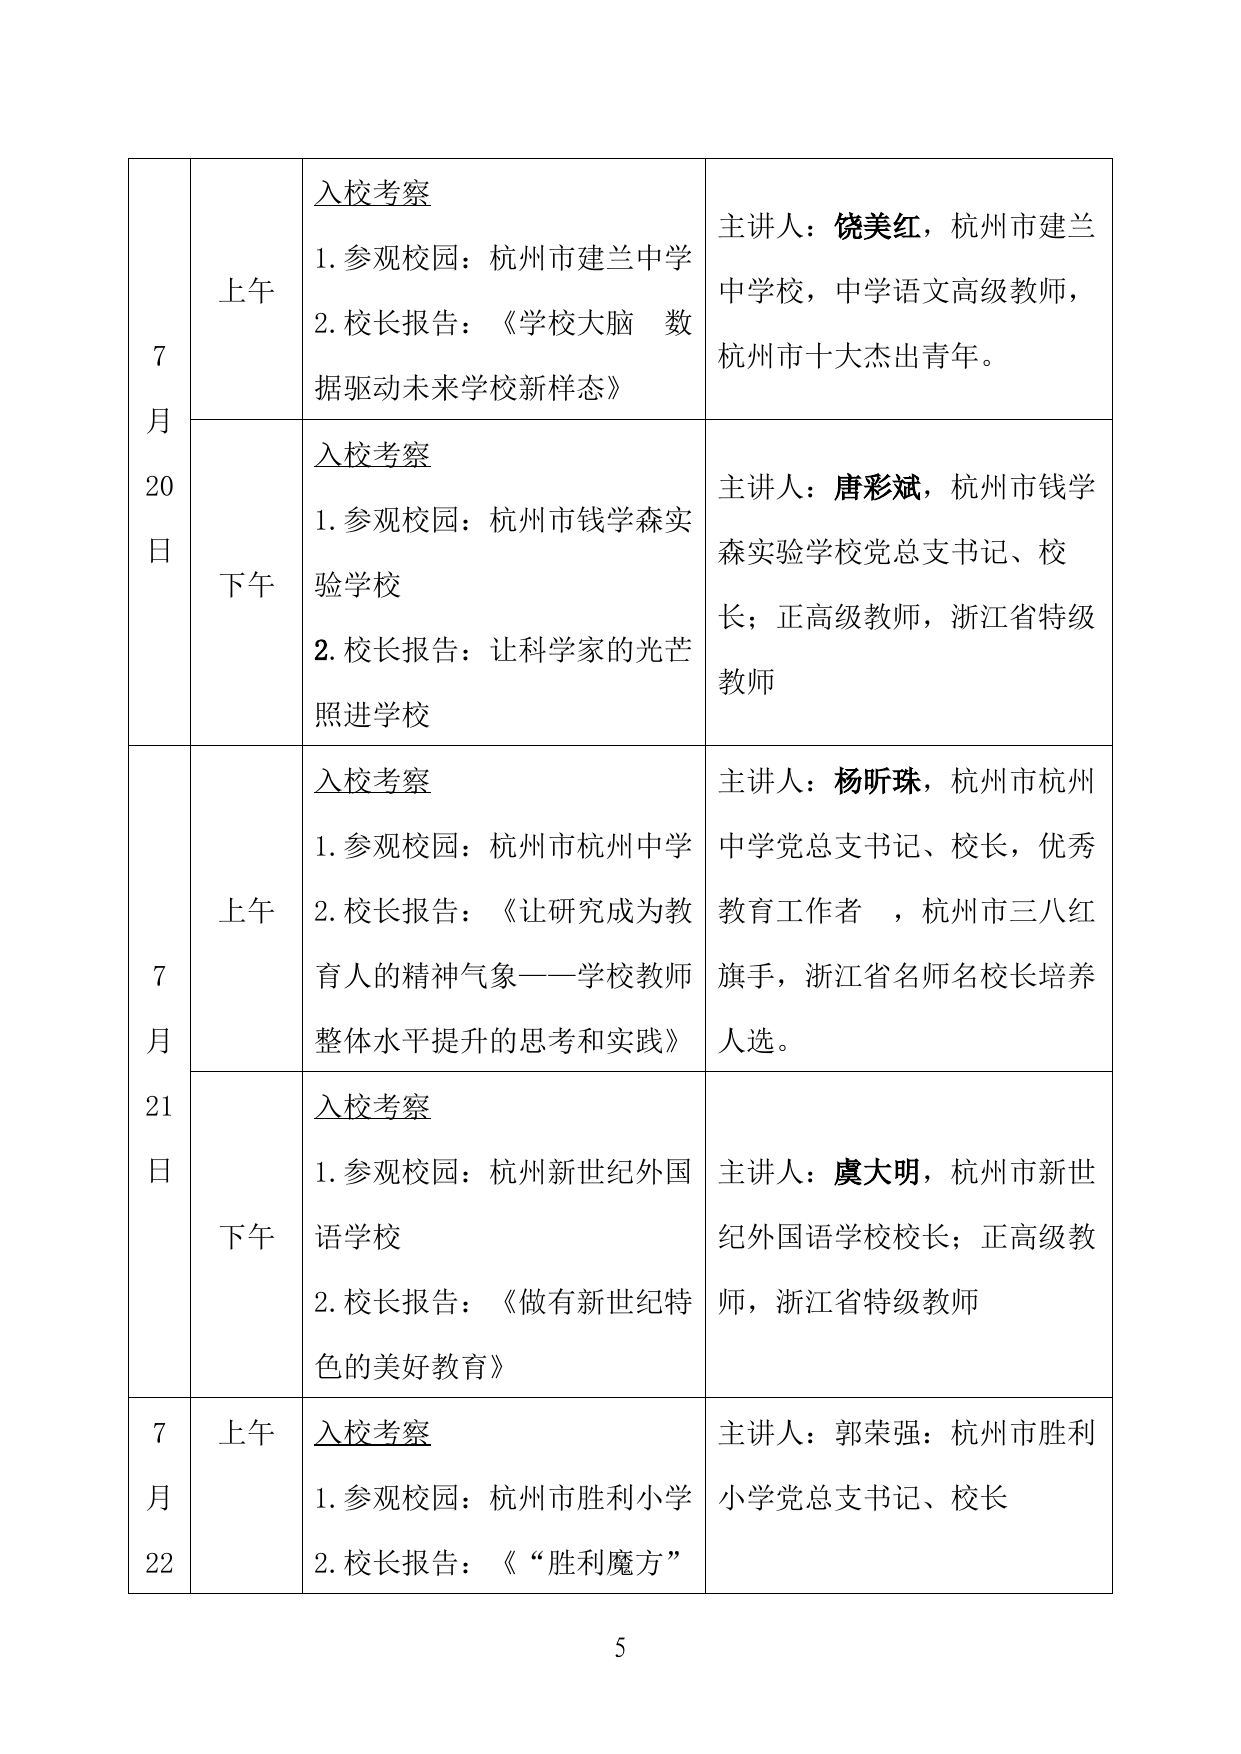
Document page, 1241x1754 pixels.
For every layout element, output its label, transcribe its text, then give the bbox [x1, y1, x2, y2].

table_cell 7月20日 [129, 159, 190, 745]
table_cell 入校考察 1.参观校园：杭州新世纪外国语学校 2.校长报告：《做有新世纪特色的美好教育》 [303, 1072, 705, 1397]
table_cell 入校考察 1.参观校园：杭州市钱学森实验学校 2.校长报告：让科学家的光芒照进学校 [303, 420, 705, 745]
table_cell 下午 [191, 1072, 302, 1397]
table_cell 主讲人：杨昕珠，杭州市杭州中学党总支书记、校长，优秀教育工作者 ，杭州市三八红旗手，浙江省名师名校长培养人选。 [706, 746, 1112, 1071]
table_cell 主讲人：饶美红，杭州市建兰中学校，中学语文高级教师，杭州市十大杰出青年。 [706, 159, 1112, 419]
table_cell 入校考察 1.参观校园：杭州市杭州中学 2.校长报告：《让研究成为教育人的精神气象——学校教师整体水平提升的思考和实践》 [303, 746, 705, 1071]
table_cell 7月22日 [129, 1398, 190, 1593]
table_cell 上午 [191, 746, 302, 1071]
table_cell 上午 [191, 1398, 302, 1593]
table_cell 主讲人：唐彩斌，杭州市钱学森实验学校党总支书记、校长；正高级教师，浙江省特级教师 [706, 420, 1112, 745]
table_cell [706, 1398, 1112, 1593]
table_cell 主讲人：虞大明，杭州市新世纪外国语学校校长；正高级教师，浙江省特级教师 [706, 1072, 1112, 1397]
table_cell 入校考察 1.参观校园：杭州市建兰中学 2.校长报告：《学校大脑 数据驱动未来学校新样态》 [303, 159, 705, 419]
table_cell 上午 [191, 159, 302, 419]
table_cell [303, 1398, 705, 1593]
table_cell 下午 [191, 420, 302, 745]
table_cell 7月21日 [129, 746, 190, 1397]
